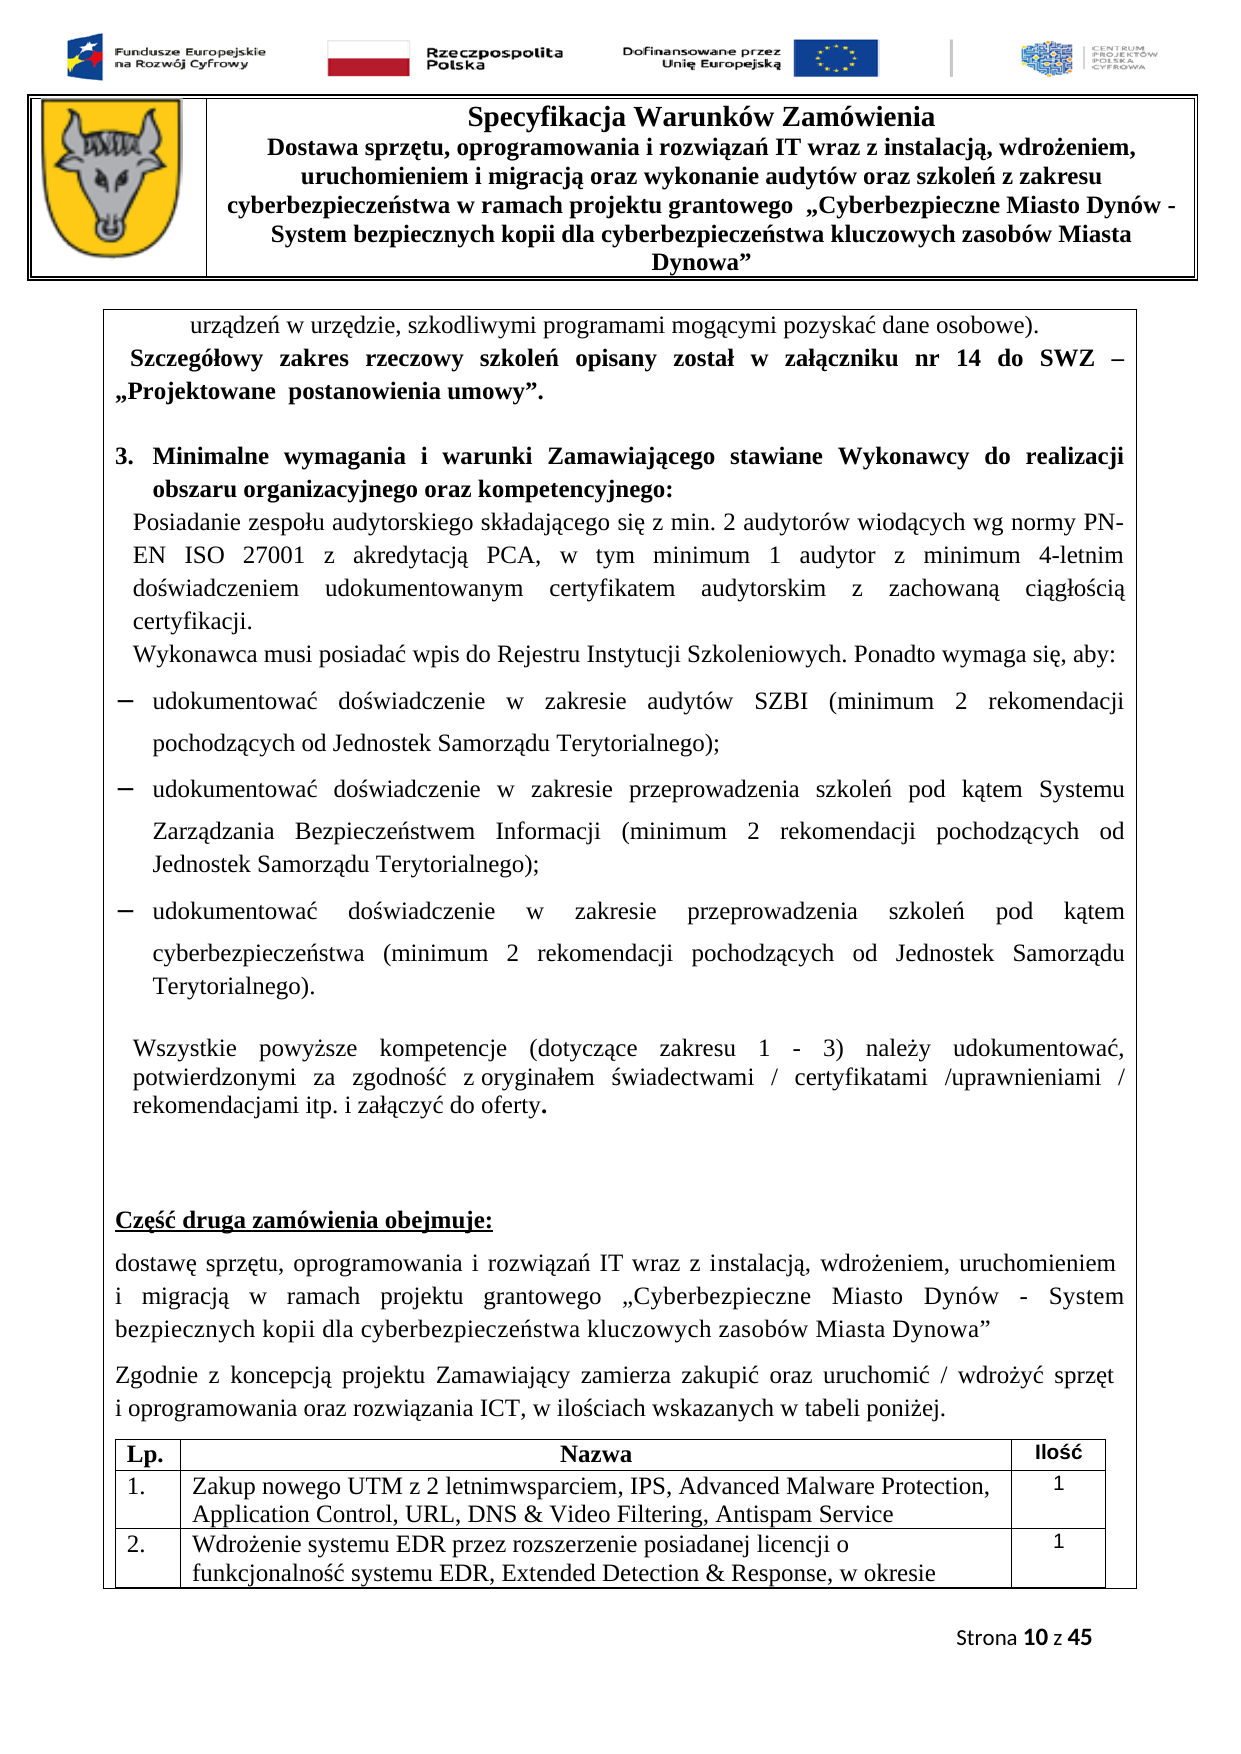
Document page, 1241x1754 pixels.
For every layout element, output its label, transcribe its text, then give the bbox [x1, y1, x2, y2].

picture [40, 98, 183, 261]
